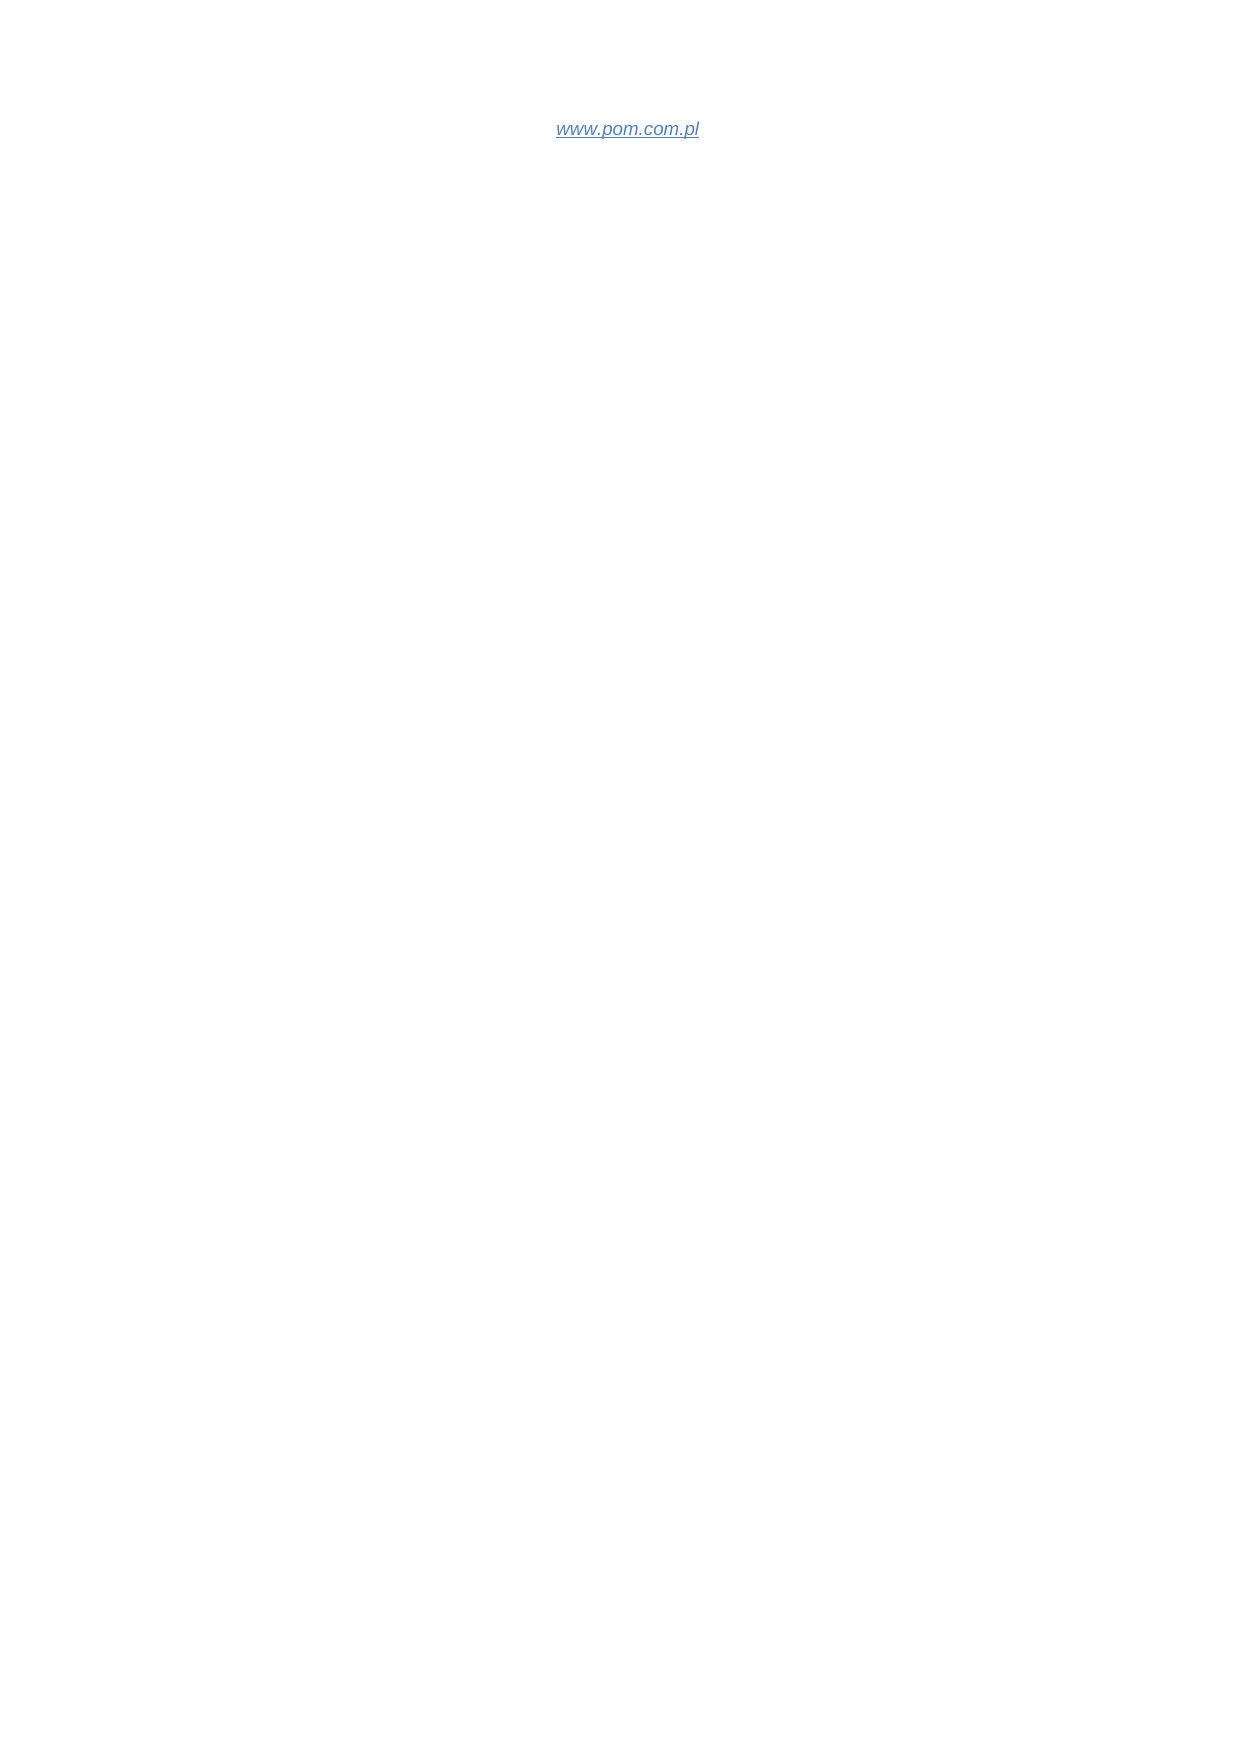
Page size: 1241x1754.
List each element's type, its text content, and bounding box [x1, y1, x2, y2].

text www.pom.com.pl [148, 118, 1107, 140]
